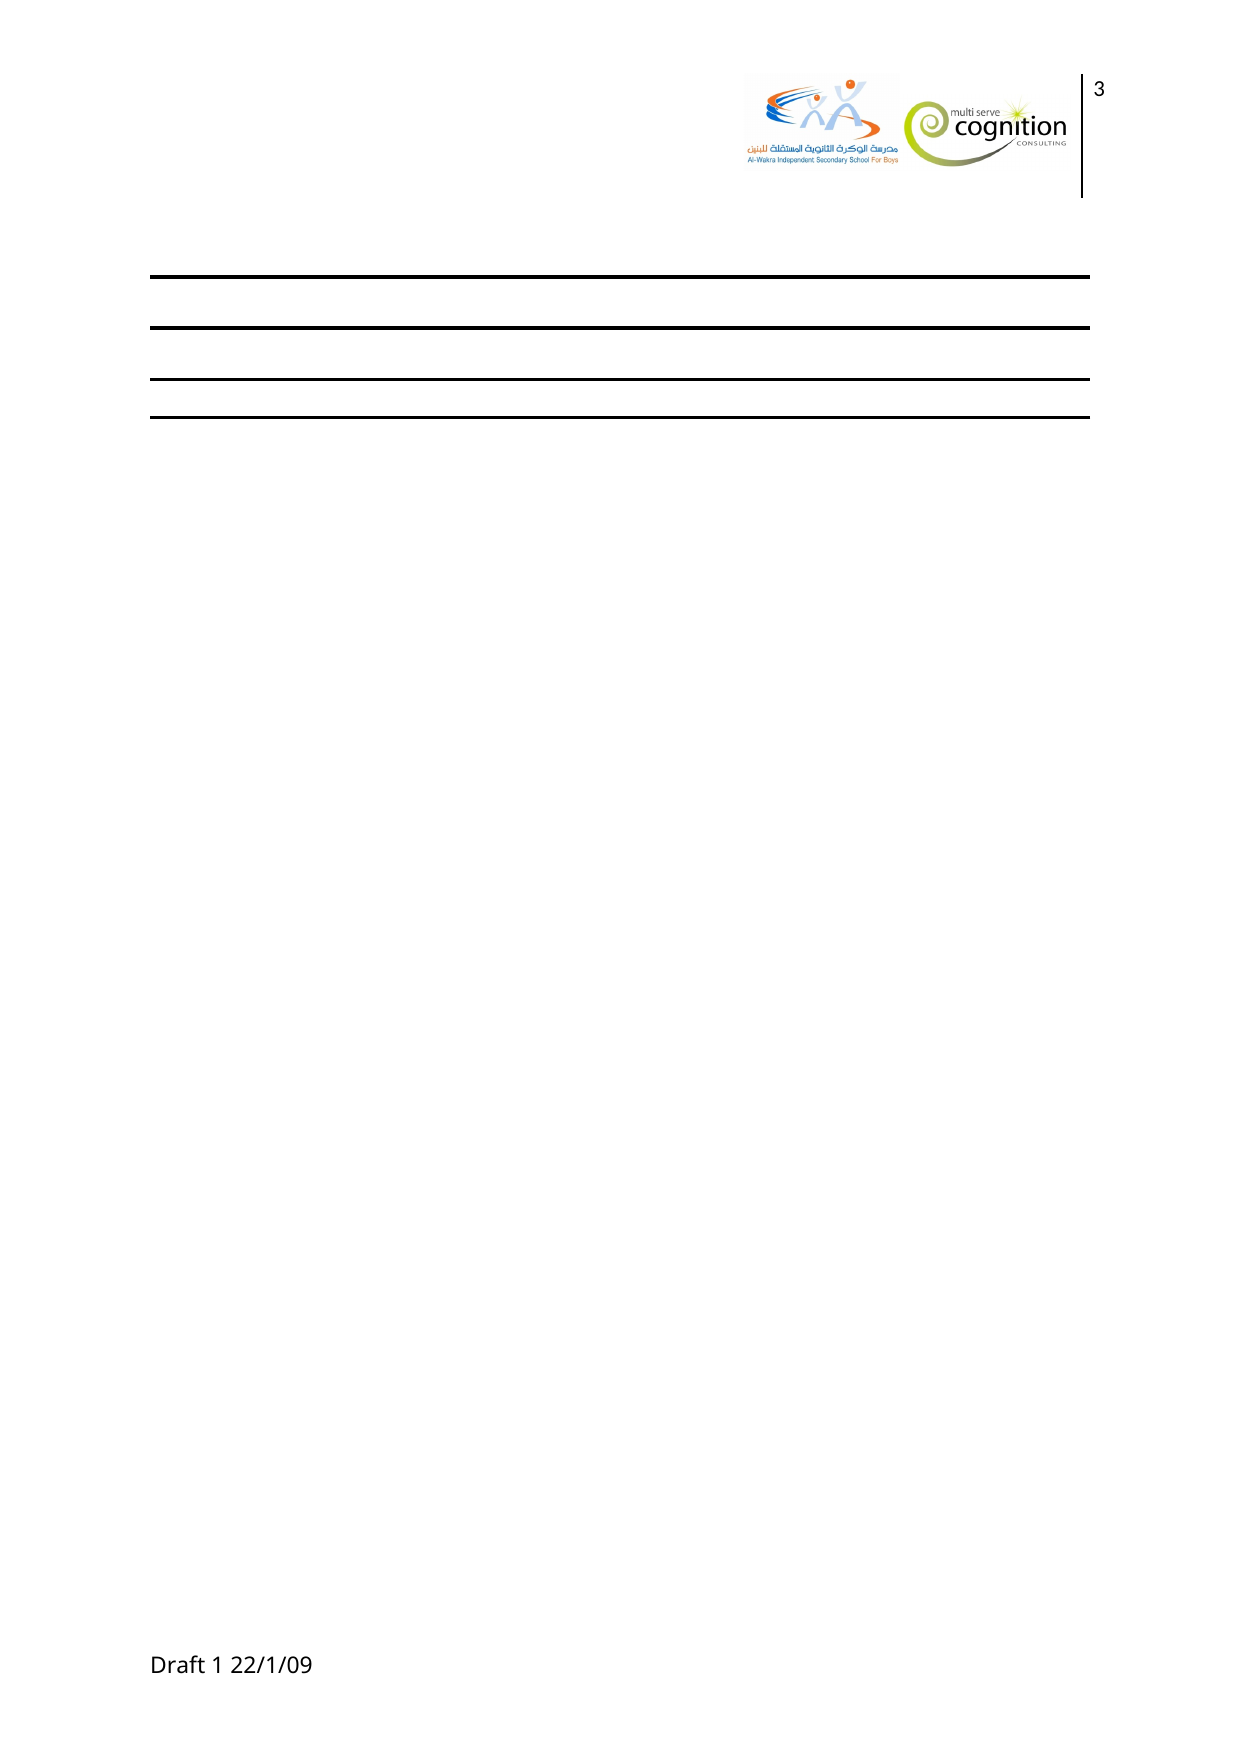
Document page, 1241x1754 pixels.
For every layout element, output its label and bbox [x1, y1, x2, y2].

picture [743, 73, 1071, 171]
